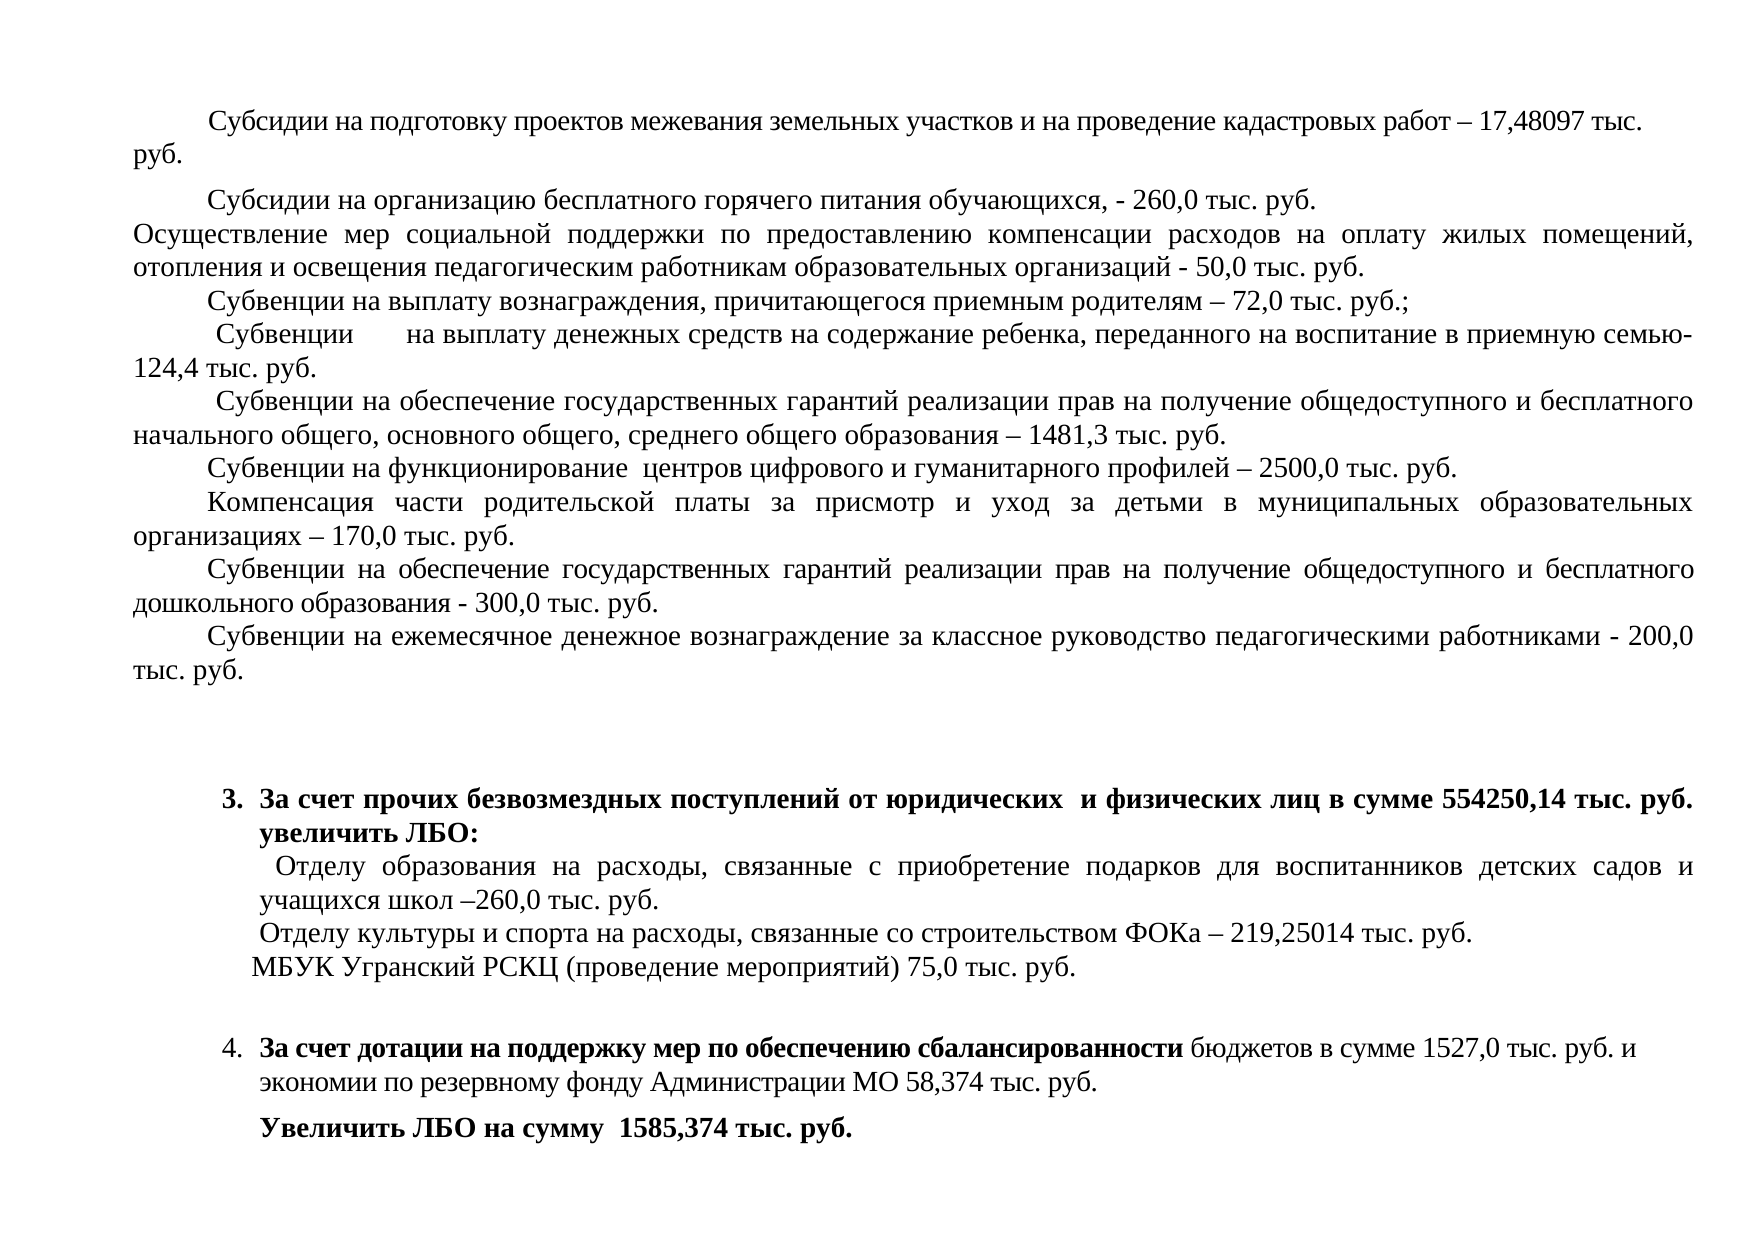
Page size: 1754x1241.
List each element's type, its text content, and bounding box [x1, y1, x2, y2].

text МБУК Угранский РСКЦ (проведение мероприятий) 75,0 тыс. руб. [192, 949, 1695, 982]
text Субвенции на ежемесячное денежное вознаграждение за классное руководство педагогическими работниками - 200,0 тыс. руб. [133, 618, 1695, 685]
text Субвенции на выплату вознаграждения, причитающегося приемным родителям – 72,0 тыс. руб.; [133, 283, 1695, 316]
text Субсидии на подготовку проектов межевания земельных участков и на проведение кадастровых работ – 17,48097 тыс. руб. [133, 103, 1695, 170]
text Субвенции на выплату денежных средств на содержание ребенка, переданного на воспитание в приемную семью- 124,4 тыс. руб. [133, 316, 1695, 383]
list За счет прочих безвозмездных поступлений от юридических и физических лиц в сумме 554250,14 тыс. руб. увеличить ЛБО: [222, 781, 1695, 848]
text Компенсация части родительской платы за присмотр и уход за детьми в муниципальных образовательных организациях – 170,0 тыс. руб. [133, 484, 1695, 551]
list Отделу культуры и спорта на расходы, связанные со строительством ФОКа – 219,25014 тыс. руб. [259, 915, 1695, 949]
text Осуществление мер социальной поддержки по предоставлению компенсации расходов на оплату жилых помещений, отопления и освещения педагогическим работникам образовательных организаций - 50,0 тыс. руб. [133, 216, 1695, 283]
text Субвенции на обеспечение государственных гарантий реализации прав на получение общедоступного и бесплатного начального общего, основного общего, среднего общего образования – 1481,3 тыс. руб. [133, 383, 1695, 451]
text Субвенции на обеспечение государственных гарантий реализации прав на получение общедоступного и бесплатного дошкольного образования - 300,0 тыс. руб. [133, 551, 1695, 618]
list Увеличить ЛБО на сумму 1585,374 тыс. руб. [259, 1110, 1695, 1143]
text Субвенции на функционирование центров цифрового и гуманитарного профилей – 2500,0 тыс. руб. [133, 451, 1695, 484]
list За счет дотации на поддержку мер по обеспечению сбалансированности бюджетов в сумме 1527,0 тыс. руб. и экономии по резервному фонду Администрации МО 58,374 тыс. руб. [222, 1030, 1695, 1097]
list Отделу образования на расходы, связанные с приобретение подарков для воспитанников детских садов и учащихся школ –260,0 тыс. руб. [259, 848, 1695, 915]
text Субсидии на организацию бесплатного горячего питания обучающихся, - 260,0 тыс. руб. [133, 182, 1695, 216]
